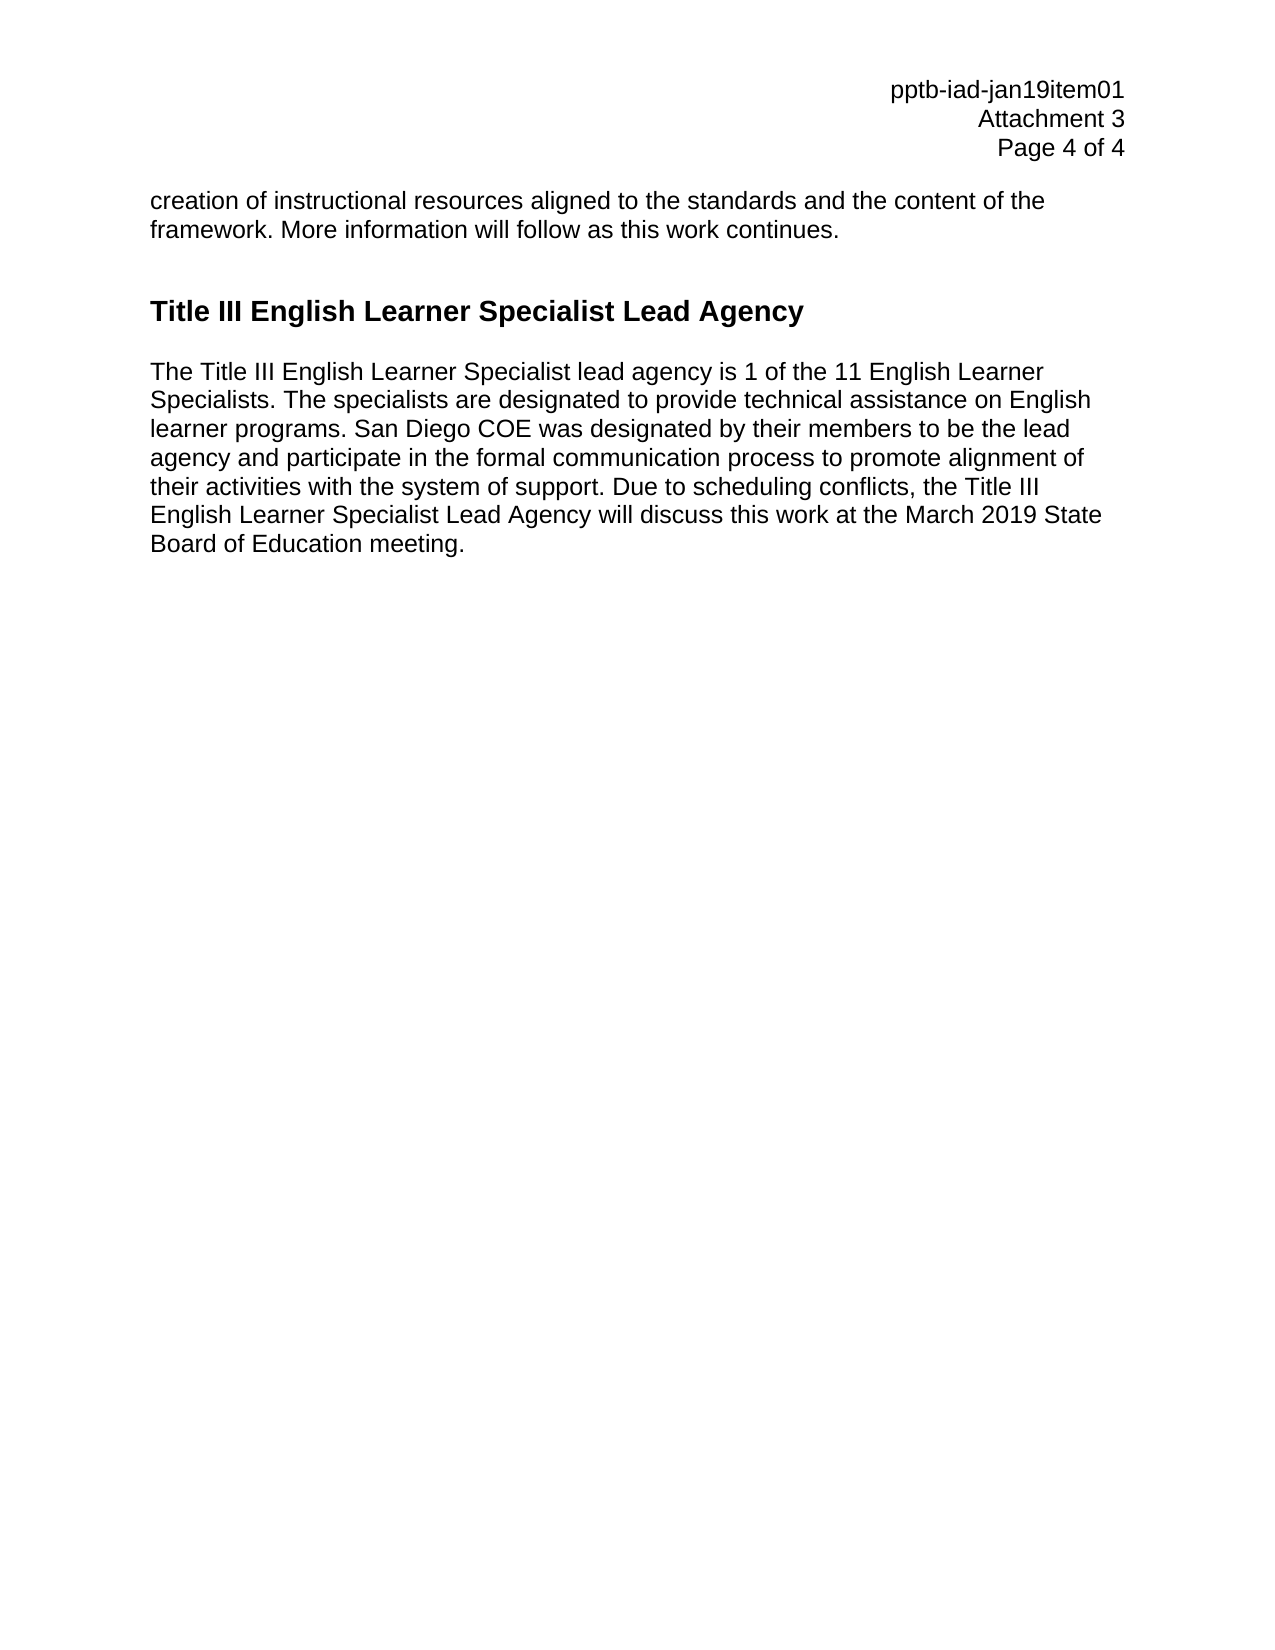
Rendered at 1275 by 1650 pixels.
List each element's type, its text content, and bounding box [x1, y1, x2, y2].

text The Title III English Learner Specialist lead agency is 1 of the 11 English Learner Specialists. The specialists are designated to provide technical assistance on English learner programs. San Diego COE was designated by their members to be the lead agency and participate in the formal communication process to promote alignment of their activities with the system of support. Due to scheduling conflicts, the Title III English Learner Specialist Lead Agency will discuss this work at the March 2019 State Board of Education meeting. [150, 356, 1125, 558]
subtitle Title III English Learner Specialist Lead Agency [150, 294, 1125, 327]
